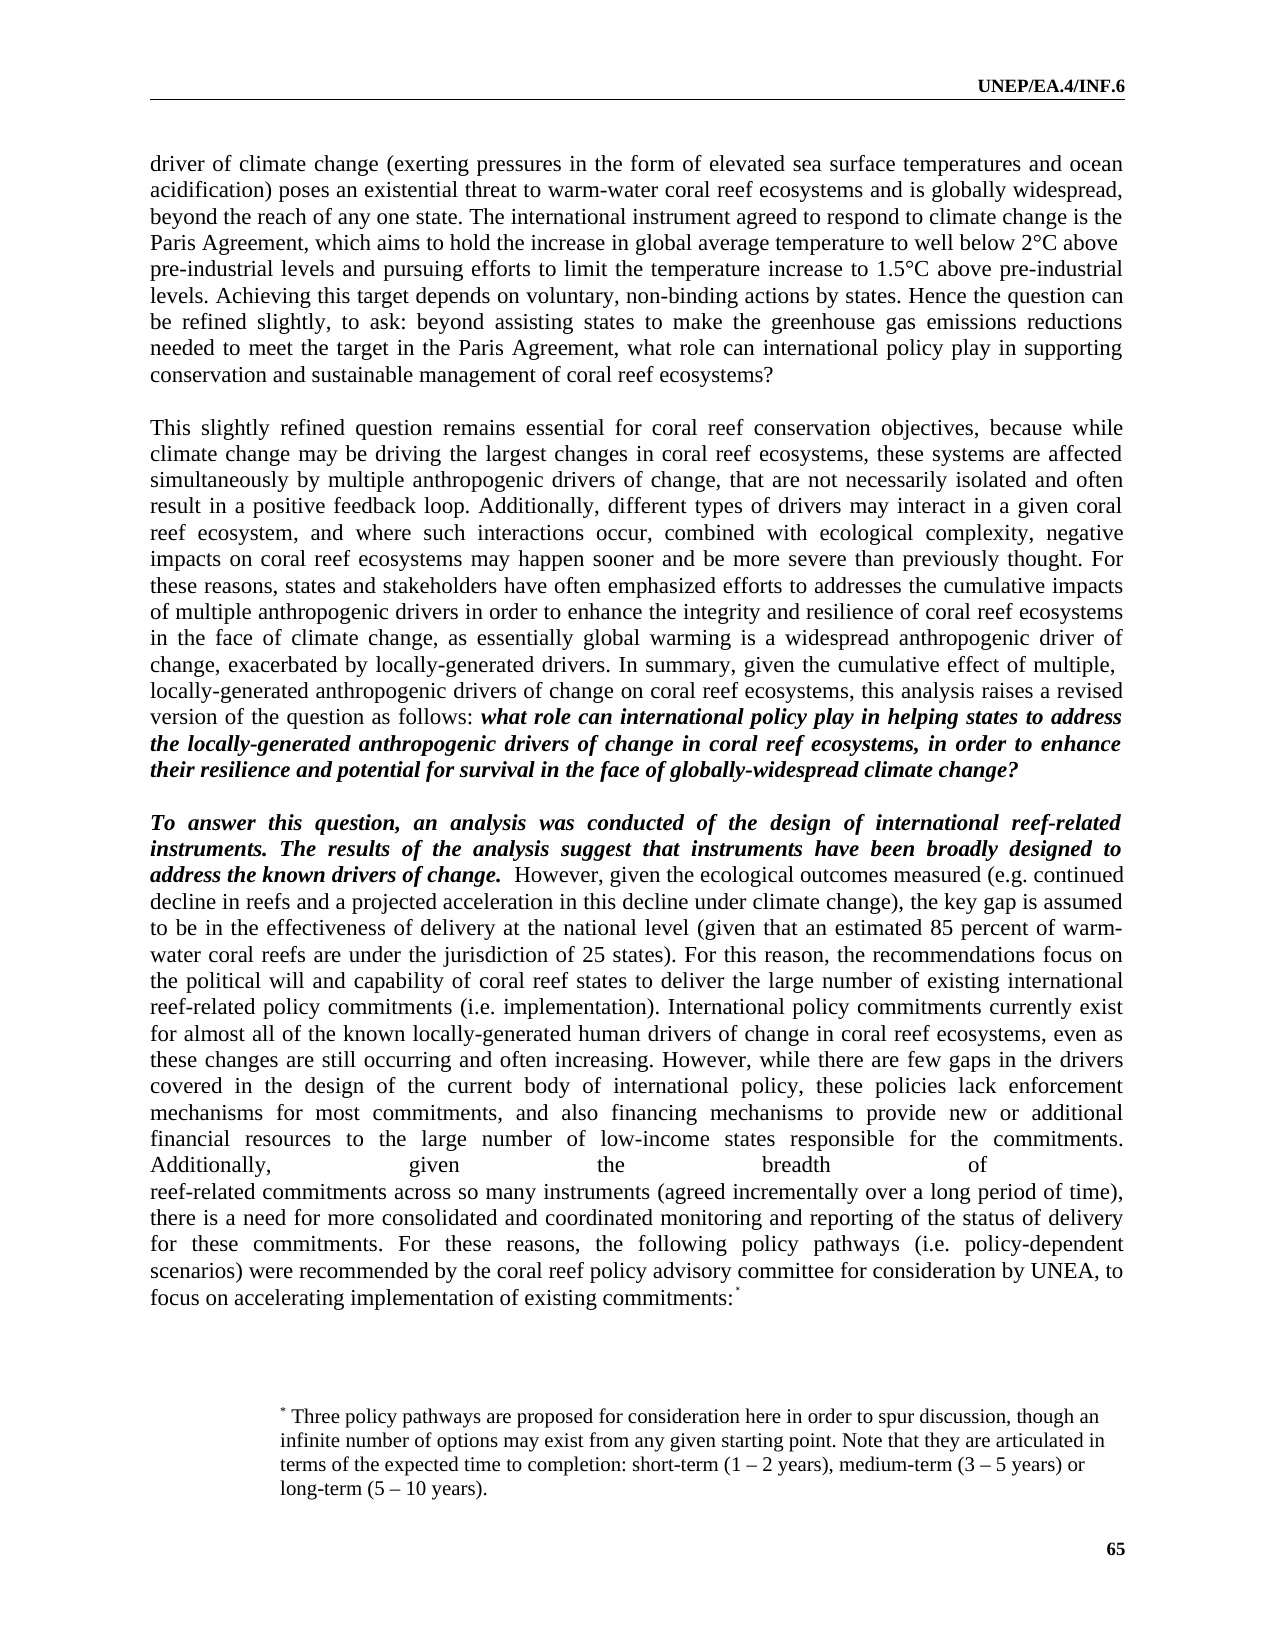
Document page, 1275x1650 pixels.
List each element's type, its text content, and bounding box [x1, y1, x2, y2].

text This slightly refined question remains essential for coral reef conservation objectives, because while climate change may be driving the largest changes in coral reef ecosystems, these systems are affected simultaneously by multiple anthropogenic drivers of change, that are not necessarily isolated and often result in a positive feedback loop. Additionally, different types of drivers may interact in a given coral reef ecosystem, and where such interactions occur, combined with ecological complexity, negative impacts on coral reef ecosystems may happen sooner and be more severe than previously thought. For these reasons, states and stakeholders have often emphasized efforts to addresses the cumulative impacts of multiple anthropogenic drivers in order to enhance the integrity and resilience of coral reef ecosystems in the face of climate change, as essentially global warming is a widespread anthropogenic driver of change, exacerbated by locally-generated drivers. In summary, given the cumulative effect of multiple, locally-generated anthropogenic drivers of change on coral reef ecosystems, this analysis raises a revised version of the question as follows: what role can international policy play in helping states to address the locally-generated anthropogenic drivers of change in coral reef ecosystems, in order to enhance their resilience and potential for survival in the face of globally-widespread climate change? [150, 413, 1125, 782]
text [150, 150, 1125, 387]
text To answer this question, an analysis was conducted of the design of international reef-related instruments. The results of the analysis suggest that instruments have been broadly designed to address the known drivers of change. However, given the ecological outcomes measured (e.g. continued decline in reefs and a projected acceleration in this decline under climate change), the key gap is assumed to be in the effectiveness of delivery at the national level (given that an estimated 85 percent of warm-water coral reefs are under the jurisdiction of 25 states). For this reason, the recommendations focus on the political will and capability of coral reef states to deliver the large number of existing international reef-related policy commitments (i.e. implementation). International policy commitments currently exist for almost all of the known locally-generated human drivers of change in coral reef ecosystems, even as these changes are still occurring and often increasing. However, while there are few gaps in the drivers covered in the design of the current body of international policy, these policies lack enforcement mechanisms for most commitments, and also financing mechanisms to provide new or additional financial resources to the large number of low-income states responsible for the commitments. Additionally, given the breadth of reef-related commitments across so many instruments (agreed incrementally over a long period of time), there is a need for more consolidated and coordinated monitoring and reporting of the status of delivery for these commitments. For these reasons, the following policy pathways (i.e. policy-dependent scenarios) were recommended by the coral reef policy advisory committee for consideration by UNEA, to focus on accelerating implementation of existing commitments: [150, 809, 1125, 1311]
